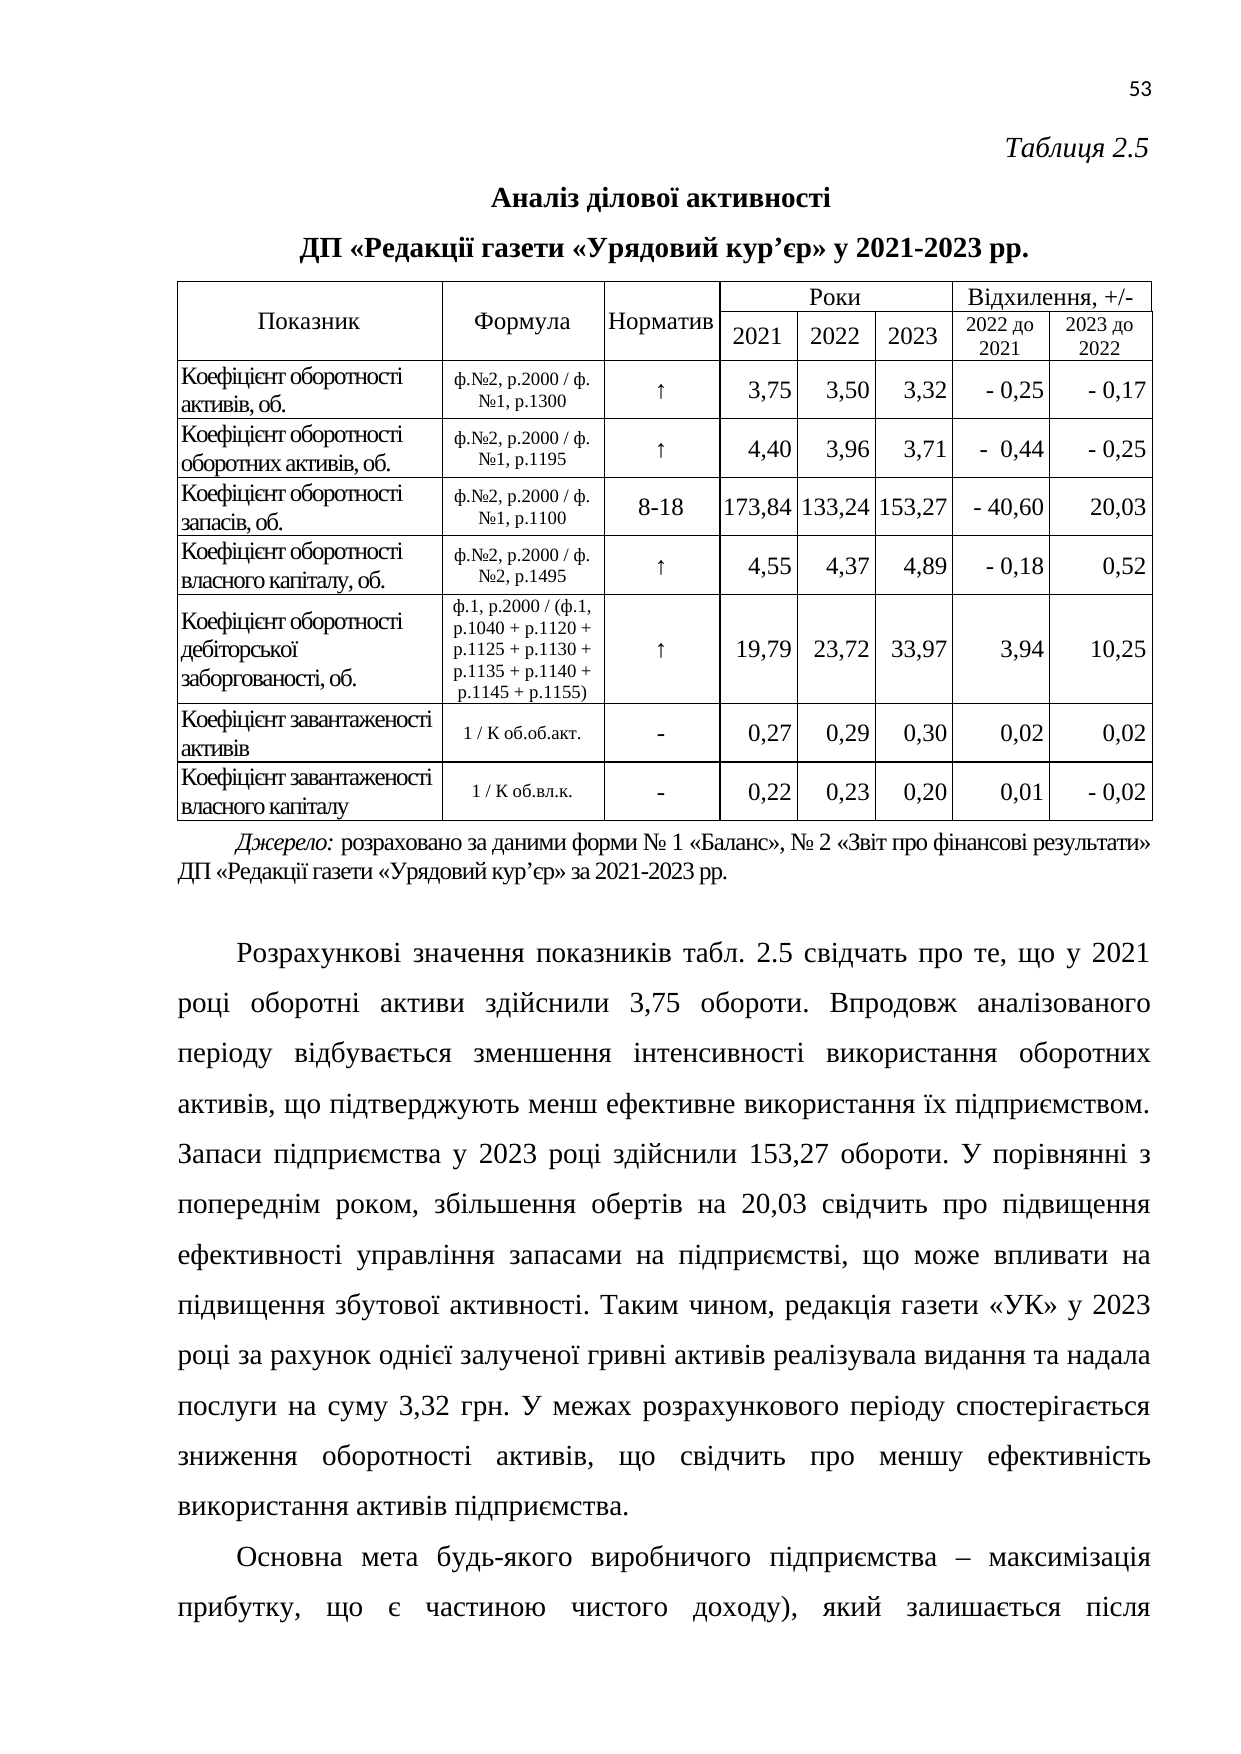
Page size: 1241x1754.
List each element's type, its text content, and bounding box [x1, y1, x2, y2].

table_cell ↑ [605, 419, 719, 477]
table_cell 0,29 [798, 704, 875, 761]
table_cell 20,03 [1050, 478, 1152, 535]
table_cell ф.№2, р.2000 / ф.№1, р.1300 [443, 361, 604, 418]
table_cell 153,27 [876, 478, 952, 535]
table_cell 10,25 [1050, 595, 1152, 703]
table_cell 1 / К об.об.акт. [443, 704, 604, 761]
table_cell 23,72 [798, 595, 875, 703]
table_cell 1 / К об.вл.к. [443, 763, 604, 820]
table_cell 4,55 [721, 536, 797, 594]
table_cell ф.1, р.2000 / (ф.1, р.1040 + р.1120 + р.1125 + р.1130 + р.1135 + р.1140 + р.1145 + р.1155) [443, 595, 604, 703]
table_cell - 0,02 [1050, 763, 1152, 820]
table_cell 2021 [721, 312, 797, 360]
table_cell ↑ [605, 361, 719, 418]
table_cell 0,52 [1050, 536, 1152, 594]
table_cell 3,32 [876, 361, 952, 418]
table_cell 4,37 [798, 536, 875, 594]
table_cell 19,79 [721, 595, 797, 703]
table_cell - 0,25 [953, 361, 1049, 418]
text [177, 1539, 1152, 1623]
list Джерело: розраховано за даними форми № 1 «Баланс», № 2 «Звіт про фінансові результати» ДП «Редакції газети «Урядовий кур’єр» за 2021-2023 рр. [177, 827, 1152, 885]
table_cell 0,02 [1050, 704, 1152, 761]
table_cell 4,40 [721, 419, 797, 477]
table_cell Коефіцієнт оборотності оборотних активів, об. [178, 419, 442, 477]
table_cell 0,20 [876, 763, 952, 820]
table_header Роки [721, 282, 952, 311]
table_cell ↑ [605, 595, 719, 703]
table_cell 3,94 [953, 595, 1049, 703]
table_cell 3,71 [876, 419, 952, 477]
text Таблиця 2.5 [177, 130, 1152, 163]
table_cell 33,97 [876, 595, 952, 703]
table_cell 2023 до 2022 [1050, 312, 1152, 360]
table_cell - [605, 763, 719, 820]
table_cell Коефіцієнт оборотності запасів, об. [178, 478, 442, 535]
table_cell - [605, 704, 719, 761]
table_header Показник [178, 282, 442, 360]
table_header Норматив [605, 282, 719, 360]
table_cell 4,89 [876, 536, 952, 594]
table_cell 0,22 [721, 763, 797, 820]
table_cell 2022 [798, 312, 875, 360]
table_cell 3,50 [798, 361, 875, 418]
table_header Відхилення, +/- [953, 282, 1151, 311]
table_cell ↑ [605, 536, 719, 594]
table_cell - 40,60 [953, 478, 1049, 535]
table_cell Коефіцієнт оборотності активів, об. [178, 361, 442, 418]
table_cell Коефіцієнт завантаженості власного капіталу [178, 763, 442, 820]
text Розрахункові значення показників табл. 2.5 свідчать про те, що у 2021 році оборотні активи здійснили 3,75 обороти. Впродовж аналізованого періоду відбувається зменшення інтенсивності використання оборотних активів, що підтверджують менш ефективне використання їх підприємством. Запаси підприємства у 2023 році здійснили 153,27 обороти. У порівнянні з попереднім роком, збільшення обертів на 20,03 свідчить про підвищення ефективності управління запасами на підприємстві, що може впливати на підвищення збутової активності. Таким чином, редакція газети «УК» у 2023 році за рахунок однієї залученої гривні активів реалізувала видання та надала послуги на суму 3,32 грн. У межах розрахункового періоду спостерігається зниження оборотності активів, що свідчить про меншу ефективність використання активів підприємства. [177, 935, 1152, 1522]
table_cell 173,84 [721, 478, 797, 535]
table_cell 0,02 [953, 704, 1049, 761]
table_cell Коефіцієнт оборотності власного капіталу, об. [178, 536, 442, 594]
table_cell 3,96 [798, 419, 875, 477]
table_cell - 0,25 [1050, 419, 1152, 477]
table_cell 3,75 [721, 361, 797, 418]
table_cell ф.№2, р.2000 / ф.№1, р.1195 [443, 419, 604, 477]
text Аналіз ділової активності ДП «Редакції газети «Урядовий кур’єр» у 2021-2023 рр. [177, 180, 1152, 264]
table_header Формула [443, 282, 604, 360]
table_cell 2022 до 2021 [953, 312, 1049, 360]
table_cell 2023 [876, 312, 952, 360]
table_cell 0,30 [876, 704, 952, 761]
table_cell Коефіцієнт завантаженості активів [178, 704, 442, 761]
table_cell 0,23 [798, 763, 875, 820]
table_cell 0,01 [953, 763, 1049, 820]
table_cell ф.№2, р.2000 / ф.№1, р.1100 [443, 478, 604, 535]
table_cell - 0,44 [953, 419, 1049, 477]
table_cell 133,24 [798, 478, 875, 535]
table_cell Коефіцієнт оборотності дебіторської заборгованості, об. [178, 595, 442, 703]
table_cell - 0,17 [1050, 361, 1152, 418]
table_cell ф.№2, р.2000 / ф.№2, р.1495 [443, 536, 604, 594]
table_cell - 0,18 [953, 536, 1049, 594]
table_cell 8-18 [605, 478, 719, 535]
table_cell 0,27 [721, 704, 797, 761]
